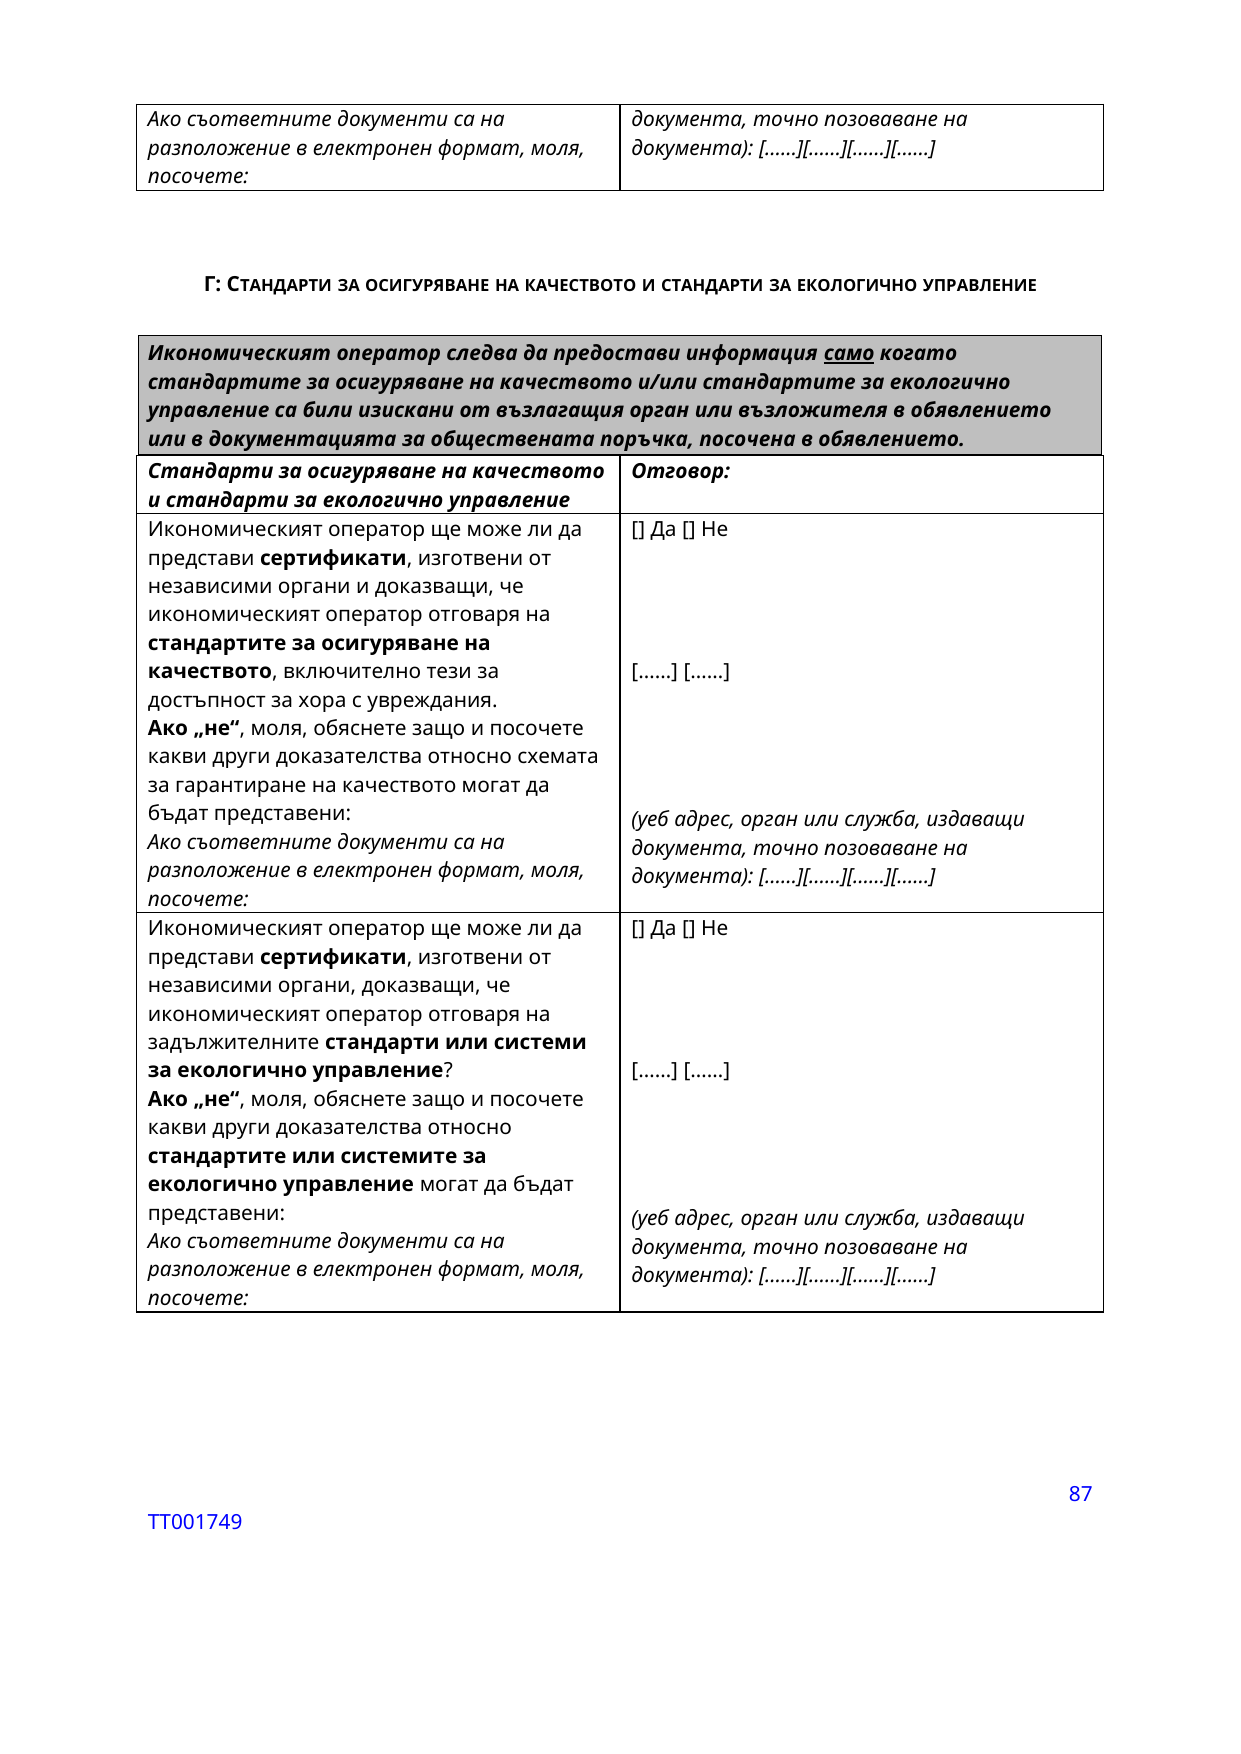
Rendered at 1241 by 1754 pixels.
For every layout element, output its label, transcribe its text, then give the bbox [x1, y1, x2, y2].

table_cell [621, 105, 1103, 190]
text Икономическият оператор следва да предостави информация само когато стандартите за осигуряване на качеството и/или стандартите за екологично управление са били изискани от възлагащия орган или възложителя в обявлението или в документацията за обществената поръчка, посочена в обявлението. [139, 336, 1101, 454]
table_header Отговор: [621, 456, 1103, 513]
table_cell [] Да [] Не [……] [……] (уеб адрес, орган или служба, издаващи документа, точно позоваване на документа): [……][……][……][……] [621, 514, 1103, 912]
table_header Стандарти за осигуряване на качеството и стандарти за екологично управление [137, 456, 619, 513]
table_cell Икономическият оператор ще може ли да представи сертификати, изготвени от независими органи, доказващи, че икономическият оператор отговаря на задължителните стандарти или системи за екологично управление? Ако „не“, моля, обяснете защо и посочете какви други доказателства относно стандартите или системите за екологично управление могат да бъдат представени: Ако съответните документи са на разположение в електронен формат, моля, посочете: [137, 913, 619, 1311]
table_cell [137, 105, 619, 190]
table_cell [] Да [] Не [……] [……] (уеб адрес, орган или служба, издаващи документа, точно позоваване на документа): [……][……][……][……] [621, 913, 1103, 1311]
table_cell Икономическият оператор ще може ли да представи сертификати, изготвени от независими органи и доказващи, че икономическият оператор отговаря на стандартите за осигуряване на качеството, включително тези за достъпност за хора с увреждания. Ако „не“, моля, обяснете защо и посочете какви други доказателства относно схемата за гарантиране на качеството могат да бъдат представени: Ако съответните документи са на разположение в електронен формат, моля, посочете: [137, 514, 619, 912]
text Г: Стандарти за осигуряване на качеството и стандарти за екологично управление [148, 269, 1092, 298]
